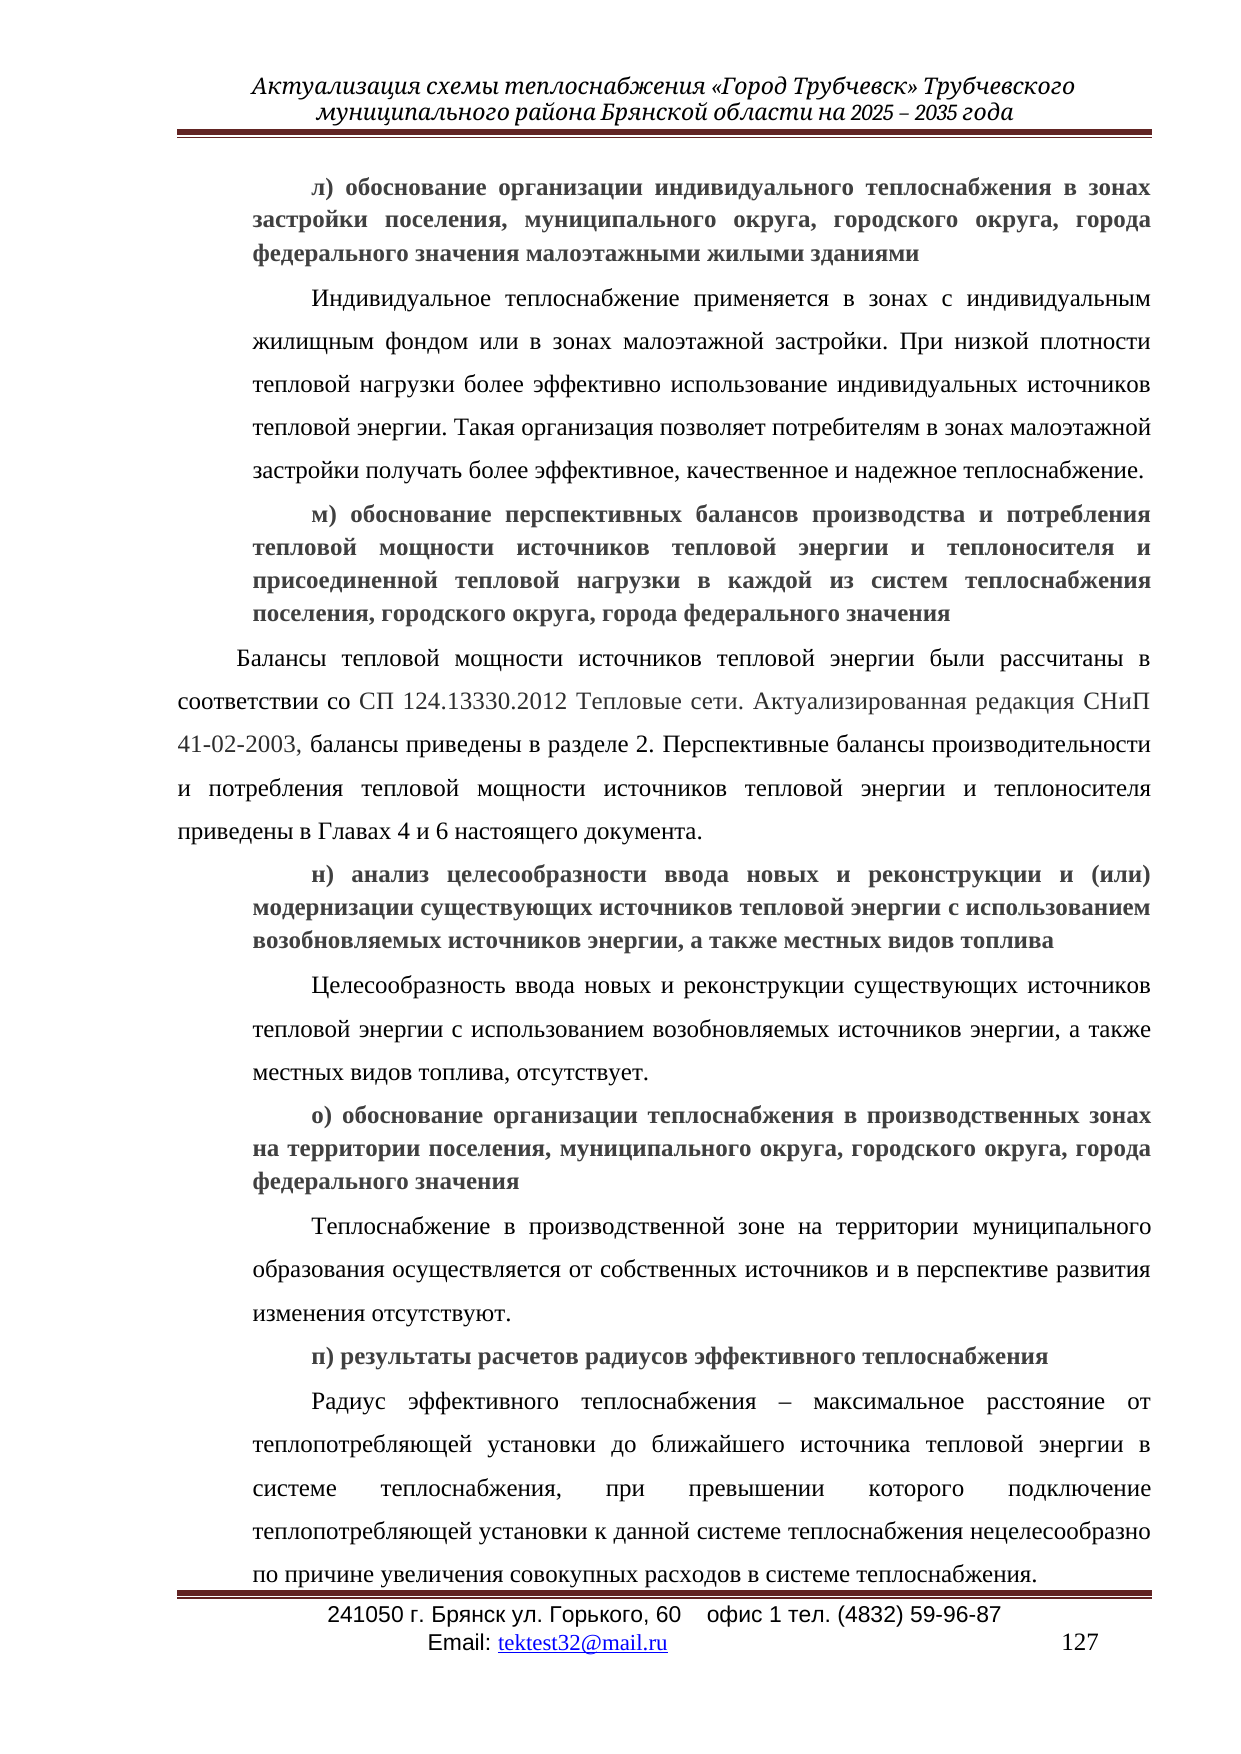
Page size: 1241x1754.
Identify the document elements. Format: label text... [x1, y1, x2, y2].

text Радиус эффективного теплоснабжения – максимальное расстояние от теплопотребляющей установки до ближайшего источника тепловой энергии в системе теплоснабжения, при превышении которого подключение теплопотребляющей установки к данной системе теплоснабжения нецелесообразно по причине увеличения совокупных расходов в системе теплоснабжения. [252, 1386, 1152, 1588]
subtitle л) обоснование организации индивидуального теплоснабжения в зонах застройки поселения, муниципального округа, городского округа, города федерального значения малоэтажными жилыми зданиями [252, 172, 1152, 266]
subtitle п) результаты расчетов радиусов эффективного теплоснабжения [252, 1341, 1152, 1369]
text Теплоснабжение в производственной зоне на территории муниципального образования осуществляется от собственных источников и в перспективе развития изменения отсутствуют. [252, 1211, 1152, 1326]
subtitle н) анализ целесообразности ввода новых и реконструкции и (или) модернизации существующих источников тепловой энергии с использованием возобновляемых источников энергии, а также местных видов топлива [252, 859, 1152, 954]
subtitle о) обоснование организации теплоснабжения в производственных зонах на территории поселения, муниципального округа, городского округа, города федерального значения [252, 1100, 1152, 1195]
subtitle м) обоснование перспективных балансов производства и потребления тепловой мощности источников тепловой энергии и теплоносителя и присоединенной тепловой нагрузки в каждой из систем теплоснабжения поселения, городского округа, города федерального значения [252, 499, 1152, 627]
list Балансы тепловой мощности источников тепловой энергии были рассчитаны в соответствии со СП 124.13330.2012 Тепловые сети. Актуализированная редакция СНиП 41-02-2003, балансы приведены в разделе 2. Перспективные балансы производительности и потребления тепловой мощности источников тепловой энергии и теплоносителя приведены в Главах 4 и 6 настоящего документа. [177, 643, 1152, 844]
text Целесообразность ввода новых и реконструкции существующих источников тепловой энергии с использованием возобновляемых источников энергии, а также местных видов топлива, отсутствует. [252, 971, 1152, 1086]
text Индивидуальное теплоснабжение применяется в зонах с индивидуальным жилищным фондом или в зонах малоэтажной застройки. При низкой плотности тепловой нагрузки более эффективно использование индивидуальных источников тепловой энергии. Такая организация позволяет потребителям в зонах малоэтажной застройки получать более эффективное, качественное и надежное теплоснабжение. [252, 283, 1152, 484]
